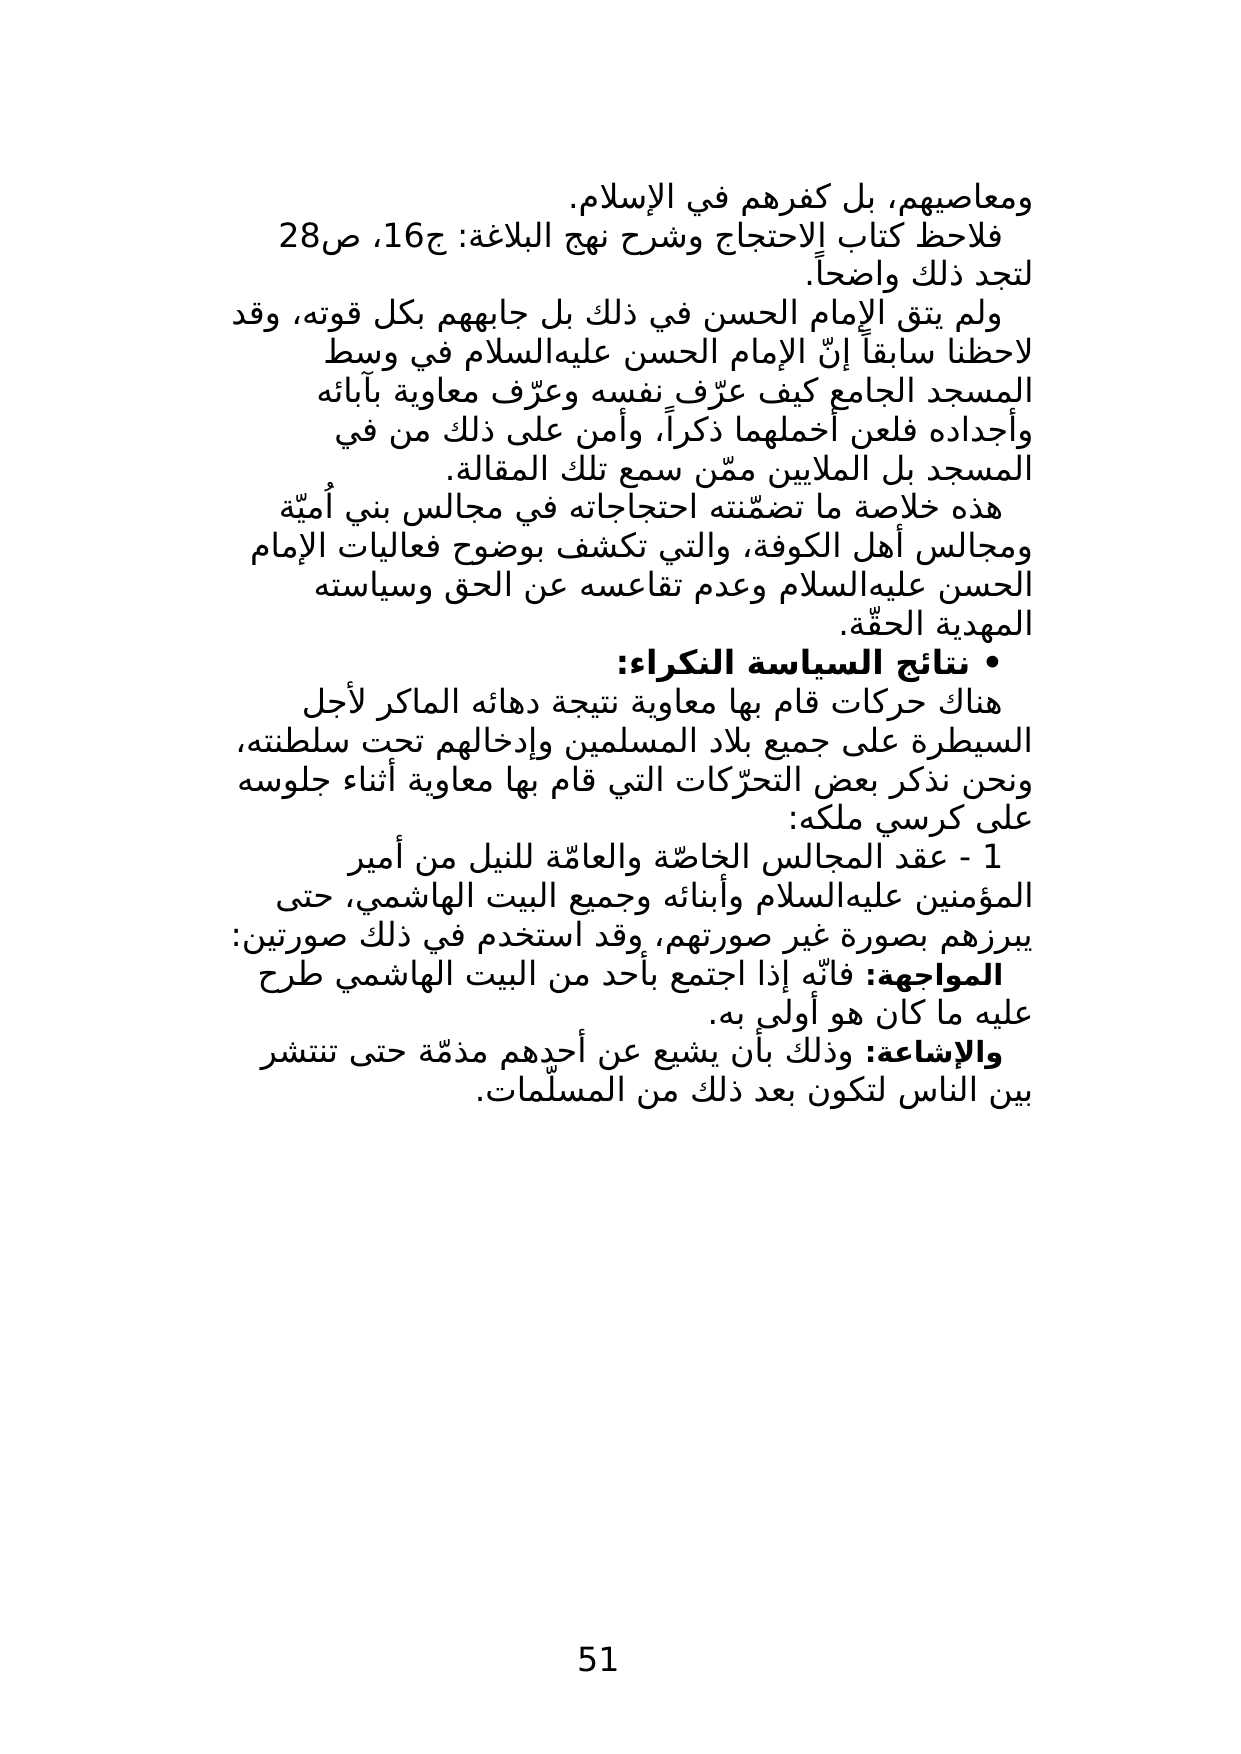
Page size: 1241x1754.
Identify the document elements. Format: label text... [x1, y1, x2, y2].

text • نتائج السياسة النكراء: [222, 643, 1033, 682]
text والإشاعة: وذلك بأن يشيع عن أحدهم مذمّة حتى تنتشر بين الناس لتكون بعد ذلك من المسلّمات. [222, 1032, 1033, 1110]
text ومعاصيهم، بل كفرهم في الإسلام. [222, 177, 1033, 216]
text 1 - عقد المجالس الخاصّة والعامّة للنيل من أمير المؤمنين عليه‌السلام وأبنائه وجميع البيت الهاشمي، حتى يبرزهم بصورة غير صورتهم، وقد استخدم في ذلك صورتين: [222, 838, 1033, 954]
text هناك حركات قام بها معاوية نتيجة دهائه الماكر لأجل السيطرة على جميع بلاد المسلمين وإدخالهم تحت سلطنته، ونحن نذكر بعض التحرّكات التي قام بها معاوية أثناء جلوسه على كرسي ملكه: [222, 682, 1033, 838]
text المواجهة: فانّه إذا اجتمع بأحد من البيت الهاشمي طرح عليه ما كان هو أولى به. [222, 954, 1033, 1032]
text فلاحظ كتاب الاحتجاج وشرح نهج البلاغة: ج16، ص28 لتجد ذلك واضحاً. [222, 216, 1033, 294]
text هذه خلاصة ما تضمّنته احتجاجاته في مجالس بني اُميّة ومجالس أهل الكوفة، والتي تكشف بوضوح فعاليات الإمام الحسن عليه‌السلام وعدم تقاعسه عن الحق وسياسته المهدية الحقّة. [222, 488, 1033, 643]
text ولم يتق الإمام الحسن في ذلك بل جابههم بكل قوته، وقد لاحظنا سابقاً إنّ الإمام الحسن عليه‌السلام في وسط المسجد الجامع كيف عرّف نفسه وعرّف معاوية بآبائه وأجداده فلعن أخملهما ذكراً، وأمن على ذلك من في المسجد بل الملايين ممّن سمع تلك المقالة. [222, 294, 1033, 488]
